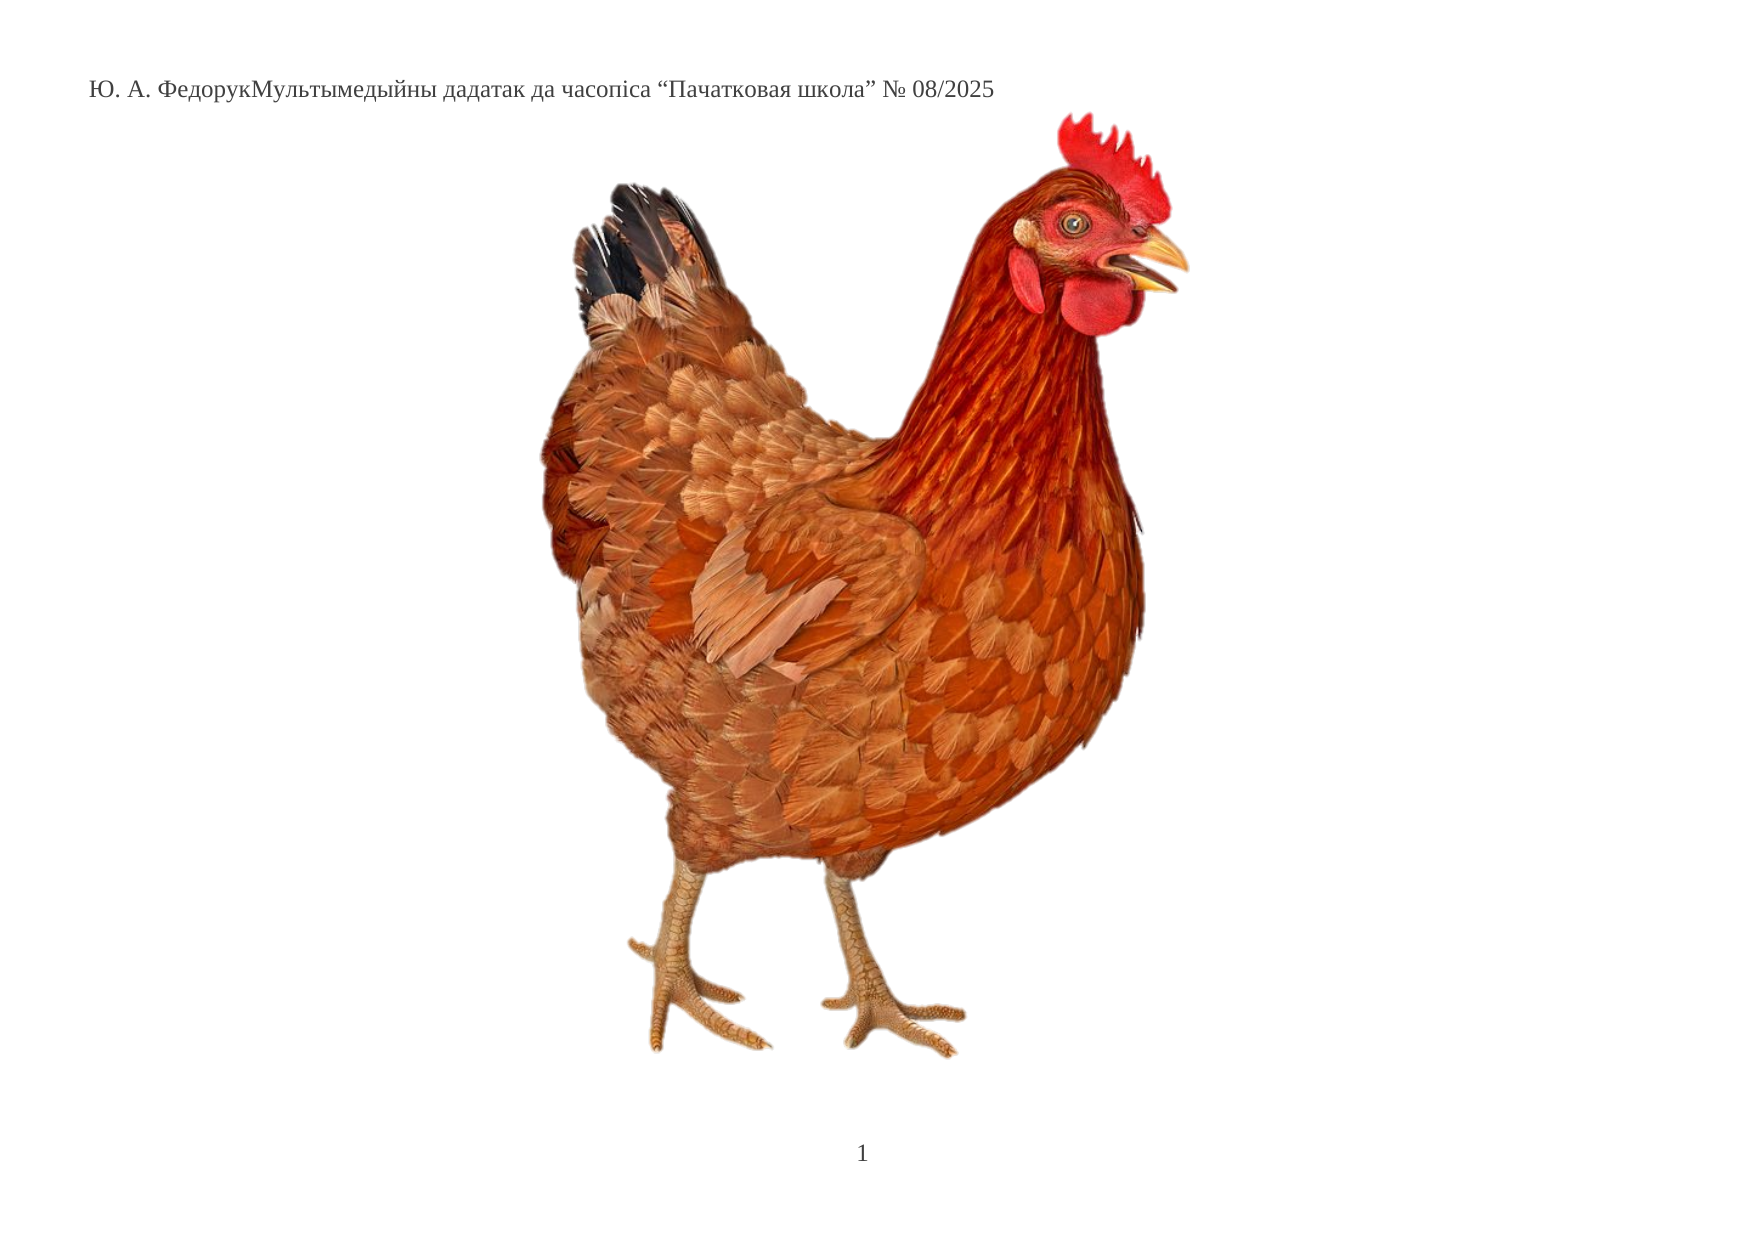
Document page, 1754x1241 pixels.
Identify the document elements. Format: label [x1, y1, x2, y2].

picture [493, 102, 1231, 1074]
